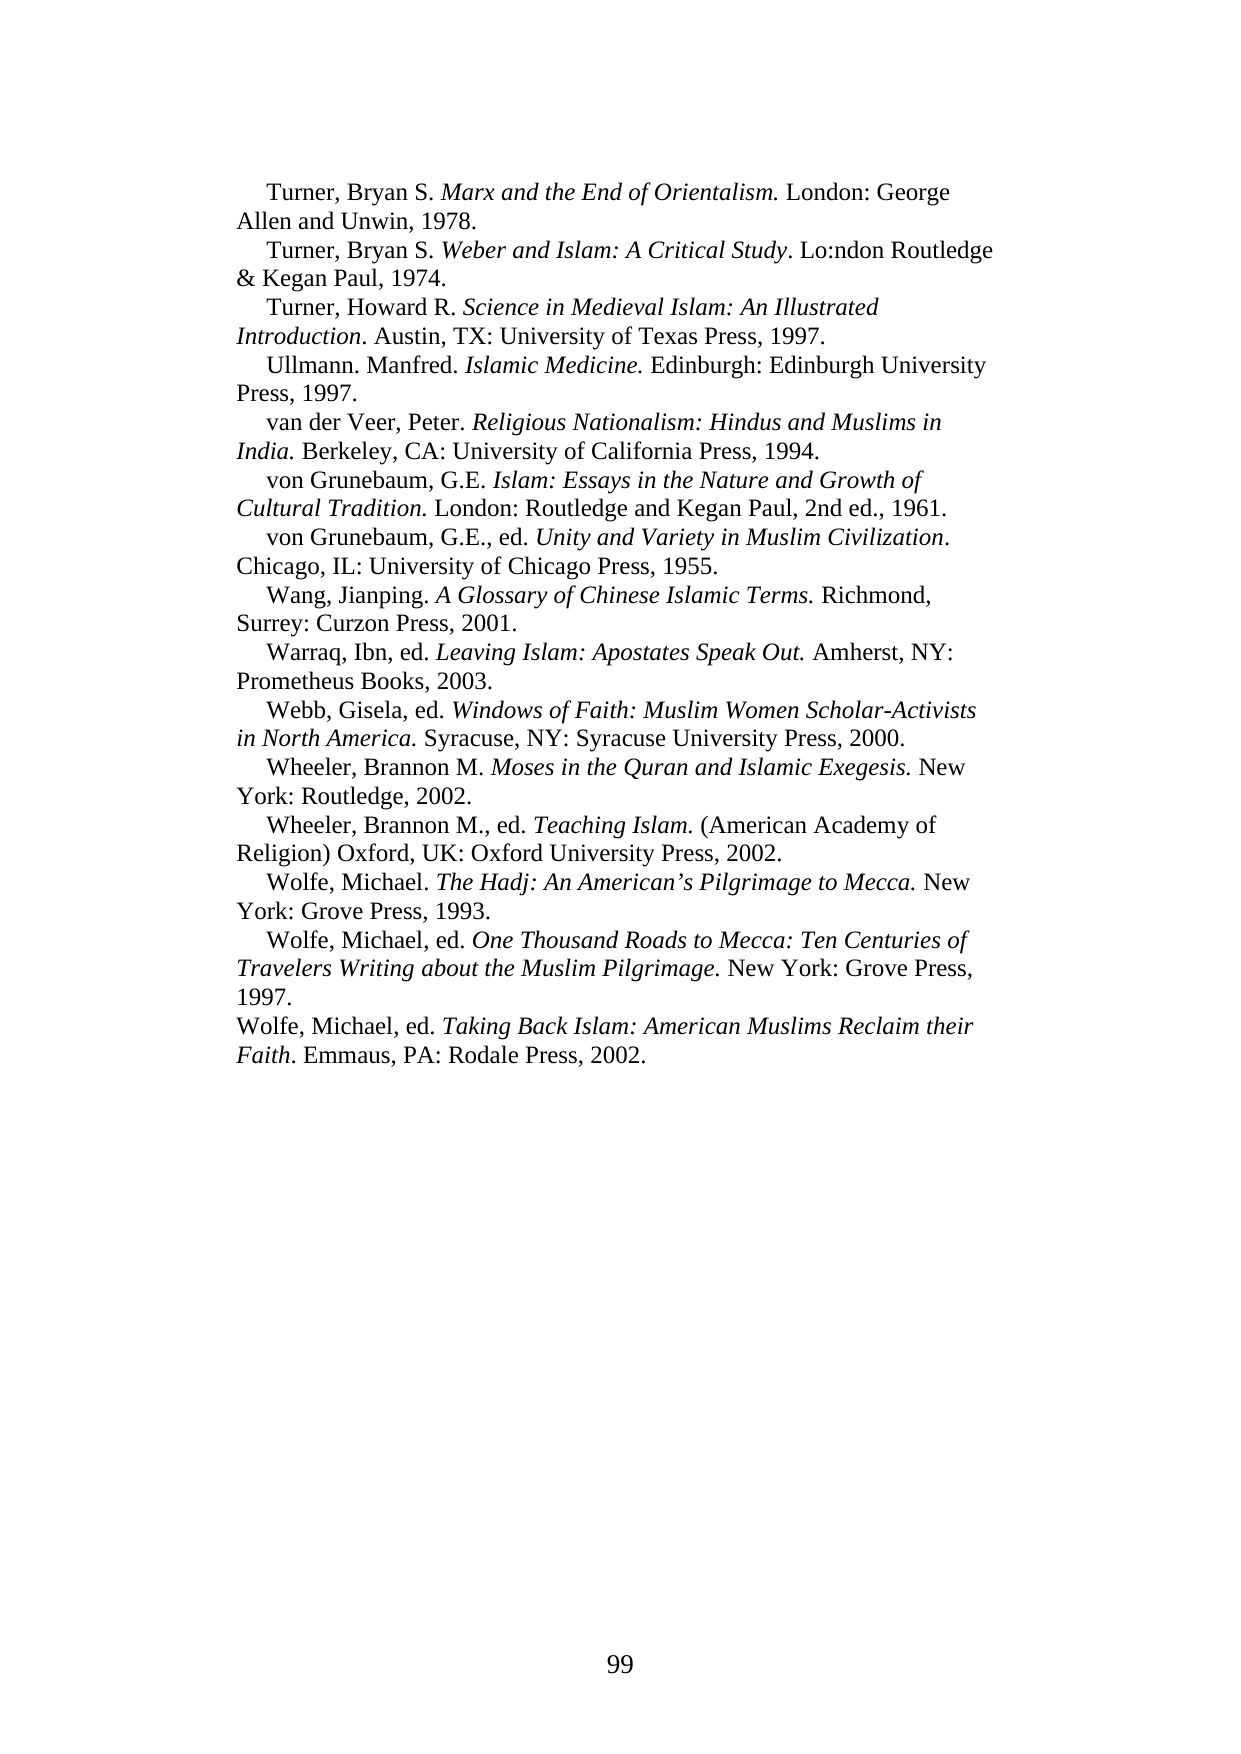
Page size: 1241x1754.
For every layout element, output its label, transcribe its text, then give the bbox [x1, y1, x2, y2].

text Webb, Gisela, ed. Windows of Faith: Muslim Women Scholar-Activists in North America. Syracuse, NY: Syracuse University Press, 2000. [236, 695, 1004, 752]
text van der Veer, Peter. Religious Nationalism: Hindus and Muslims in India. Berkeley, CA: University of California Press, 1994. [236, 407, 1004, 465]
text Wang, Jianping. A Glossary of Chinese Islamic Terms. Richmond, Surrey: Curzon Press, 2001. [236, 580, 1004, 637]
text von Grunebaum, G.E. Islam: Essays in the Nature and Growth of Cultural Tradition. London: Routledge and Kegan Paul, 2nd ed., 1961. [236, 465, 1004, 522]
text Warraq, Ibn, ed. Leaving Islam: Apostates Speak Out. Amherst, NY: Prometheus Books, 2003. [236, 637, 1004, 695]
text Wolfe, Michael. The Hadj: An American’s Pilgrimage to Mecca. New York: Grove Press, 1993. [236, 867, 1004, 925]
text Turner, Bryan S. Weber and Islam: A Critical Study. Lo:ndon Routledge & Kegan Paul, 1974. [236, 235, 1004, 292]
text Turner, Howard R. Science in Medieval Islam: An Illustrated Introduction. Austin, TX: University of Texas Press, 1997. [236, 292, 1004, 350]
text von Grunebaum, G.E., ed. Unity and Variety in Muslim Civilization. Chicago, IL: University of Chicago Press, 1955. [236, 522, 1004, 580]
text Wolfe, Michael, ed. One Thousand Roads to Mecca: Ten Centuries of Travelers Writing about the Muslim Pilgrimage. New York: Grove Press, 1997. [236, 925, 1004, 1011]
text Wolfe, Michael, ed. Taking Back Islam: American Muslims Reclaim their Faith. Emmaus, PA: Rodale Press, 2002. [236, 1011, 1004, 1068]
text Ullmann. Manfred. Islamic Medicine. Edinburgh: Edinburgh University Press, 1997. [236, 350, 1004, 407]
text Turner, Bryan S. Marx and the End of Orientalism. London: George Allen and Unwin, 1978. [236, 177, 1004, 235]
text Wheeler, Brannon M. Moses in the Quran and Islamic Exegesis. New York: Routledge, 2002. [236, 752, 1004, 810]
text Wheeler, Brannon M., ed. Teaching Islam. (American Academy of Religion) Oxford, UK: Oxford University Press, 2002. [236, 810, 1004, 867]
